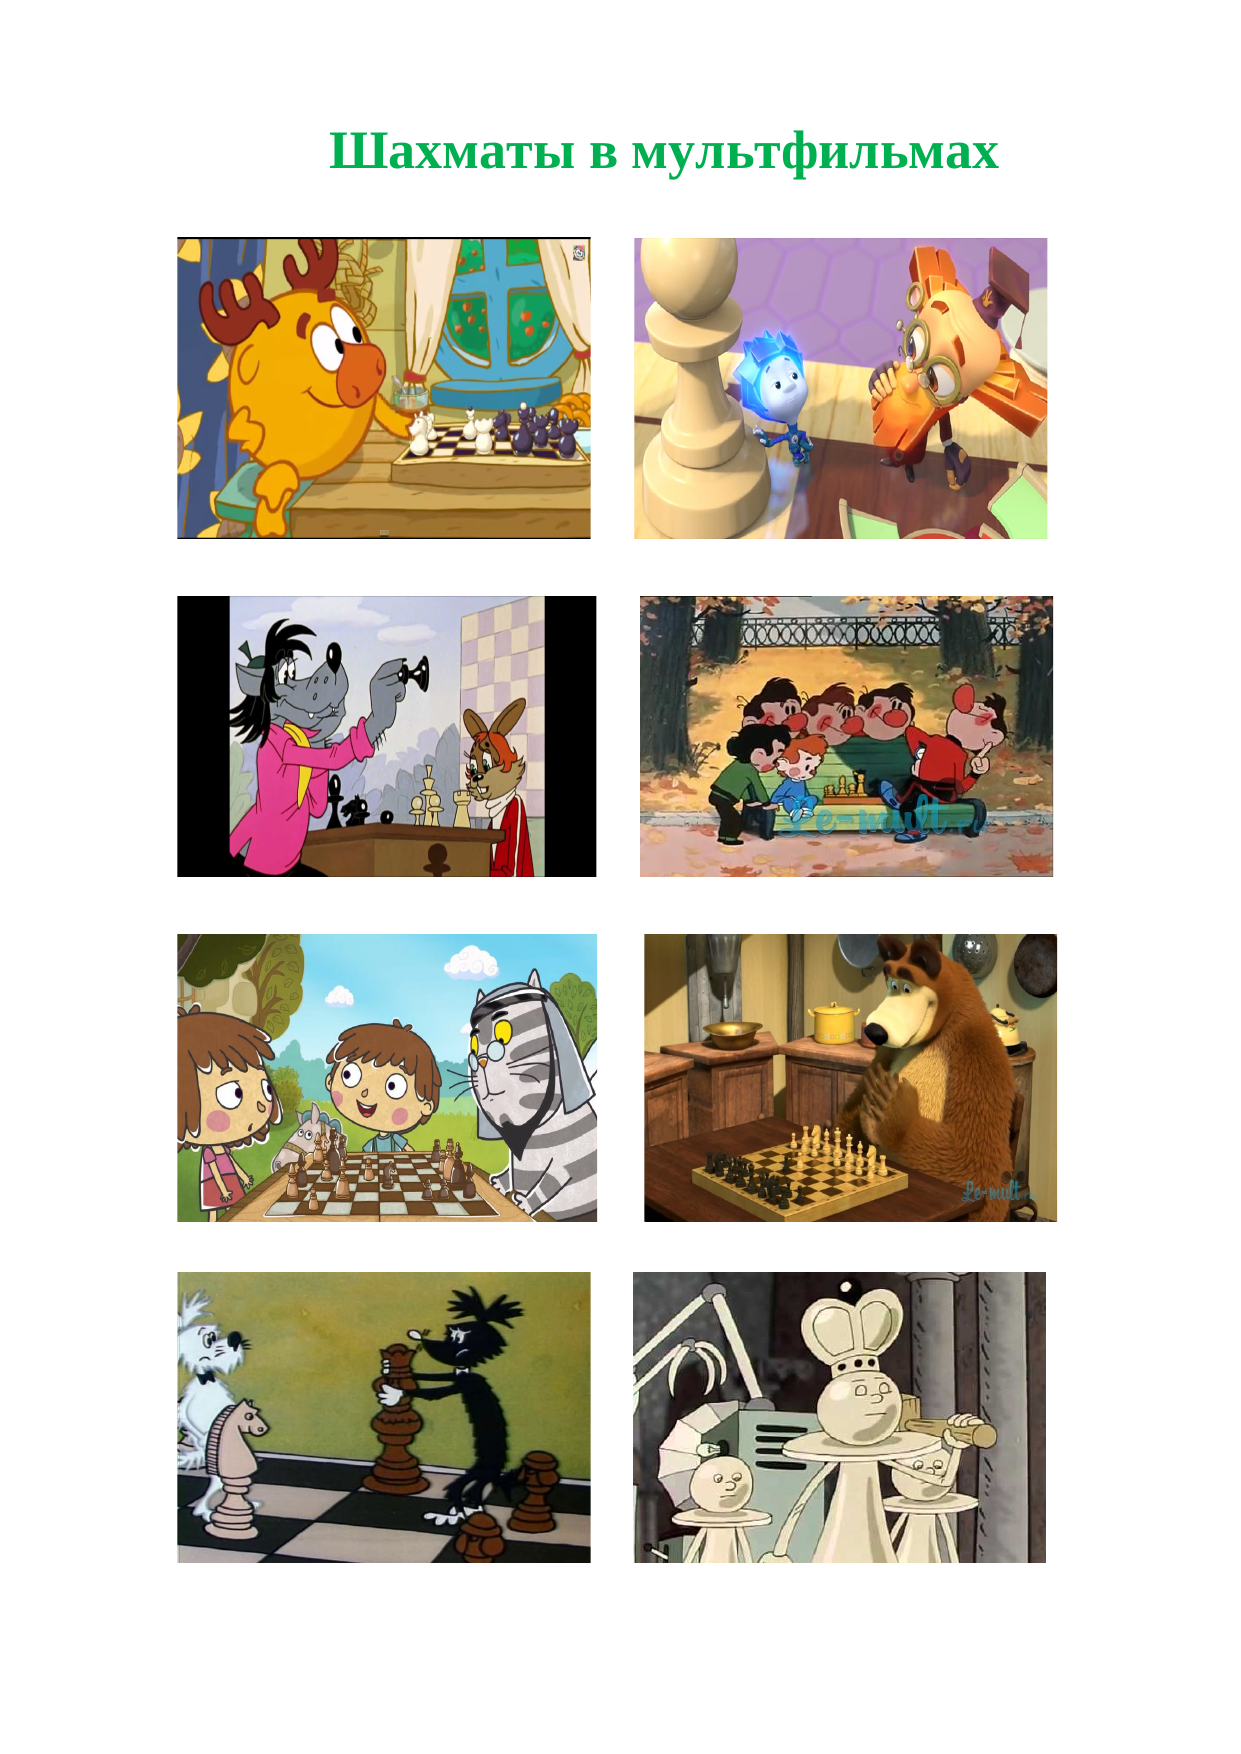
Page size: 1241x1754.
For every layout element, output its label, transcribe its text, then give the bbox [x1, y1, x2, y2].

picture [634, 238, 1048, 539]
picture [177, 596, 597, 877]
picture [640, 596, 1054, 877]
picture [633, 1272, 1046, 1563]
text Шахматы в мультфильмах [177, 118, 1152, 180]
picture [177, 1272, 591, 1563]
picture [177, 934, 598, 1222]
picture [177, 237, 591, 539]
picture [644, 934, 1058, 1222]
